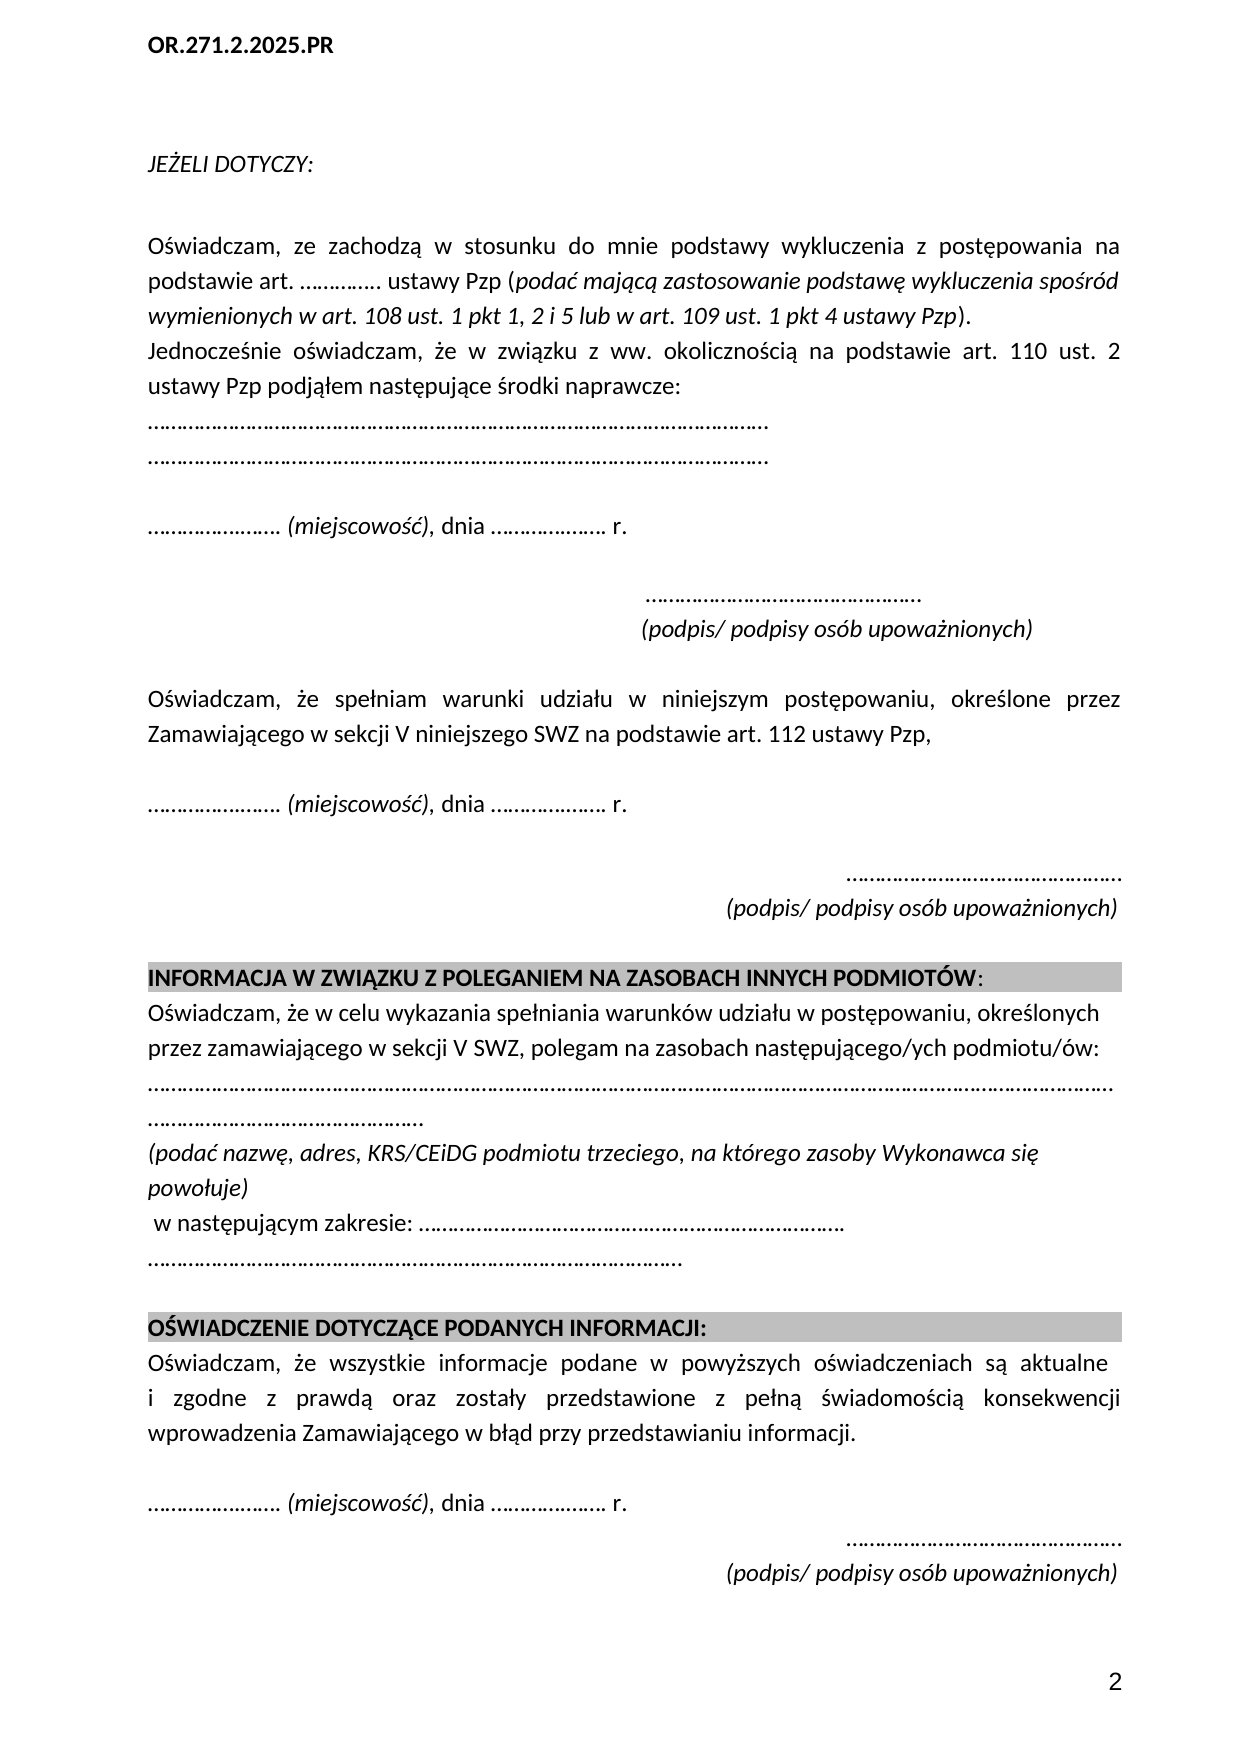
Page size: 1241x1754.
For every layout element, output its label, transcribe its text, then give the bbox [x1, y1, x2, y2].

text ………………………………………… [148, 1522, 1122, 1552]
text (podać nazwę, adres, KRS/CEiDG podmiotu trzeciego, na którego zasoby Wykonawca się powołuje) [148, 1137, 1122, 1202]
text ……………………………………………………………………………………………… [148, 405, 1122, 436]
text Oświadczam, że wszystkie informacje podane w powyższych oświadczeniach są aktualne i zgodne z prawdą oraz zostały przedstawione z pełną świadomością konsekwencji wprowadzenia Zamawiającego w błąd przy przedstawianiu informacji. [148, 1347, 1122, 1447]
text OŚWIADCZENIE DOTYCZĄCE PODANYCH INFORMACJI: [148, 1312, 1122, 1342]
text (podpis/ podpisy osób upoważnionych) [148, 613, 1122, 644]
text (podpis/ podpisy osób upoważnionych) [148, 892, 1122, 922]
text (podpis/ podpisy osób upoważnionych) [148, 1557, 1122, 1587]
text ……………………………………………………………………………………………… [148, 440, 1122, 471]
text w następującym zakresie: ………………………………….…………………………….………………………………………………………………………………… [148, 1207, 1122, 1272]
text ………………………………………… [148, 857, 1122, 887]
text INFORMACJA W ZWIĄZKU Z POLEGANIEM NA ZASOBACH INNYCH PODMIOTÓW: [148, 962, 1122, 992]
text …………….……. (miejscowość), dnia ………….……. r. [148, 510, 1122, 541]
text …………….……. (miejscowość), dnia ………….……. r. [148, 788, 1122, 819]
text Oświadczam, że spełniam warunki udziału w niniejszym postępowaniu, określone przez Zamawiającego w sekcji V niniejszego SWZ na podstawie art. 112 ustawy Pzp, [148, 683, 1122, 749]
text Oświadczam, ze zachodzą w stosunku do mnie podstawy wykluczenia z postępowania na podstawie art. ………….. ustawy Pzp (podać mającą zastosowanie podstawę wykluczenia spośród wymienionych w art. 108 ust. 1 pkt 1, 2 i 5 lub w art. 109 ust. 1 pkt 4 ustawy Pzp). [148, 230, 1122, 331]
text ………………………………………… [148, 545, 1122, 609]
text JEŻELI DOTYCZY: [148, 148, 1122, 178]
text Jednocześnie oświadczam, że w związku z ww. okolicznością na podstawie art. 110 ust. 2 ustawy Pzp podjąłem następujące środki naprawcze: [148, 335, 1122, 401]
text …………….……. (miejscowość), dnia ………….……. r. [148, 1487, 1122, 1517]
text Oświadczam, że w celu wykazania spełniania warunków udziału w postępowaniu, określonych przez zamawiającego w sekcji V SWZ, polegam na zasobach następującego/ych podmiotu/ów: ……………………………………………………………………………………………………………………………………………………………………………………………… [148, 997, 1122, 1132]
